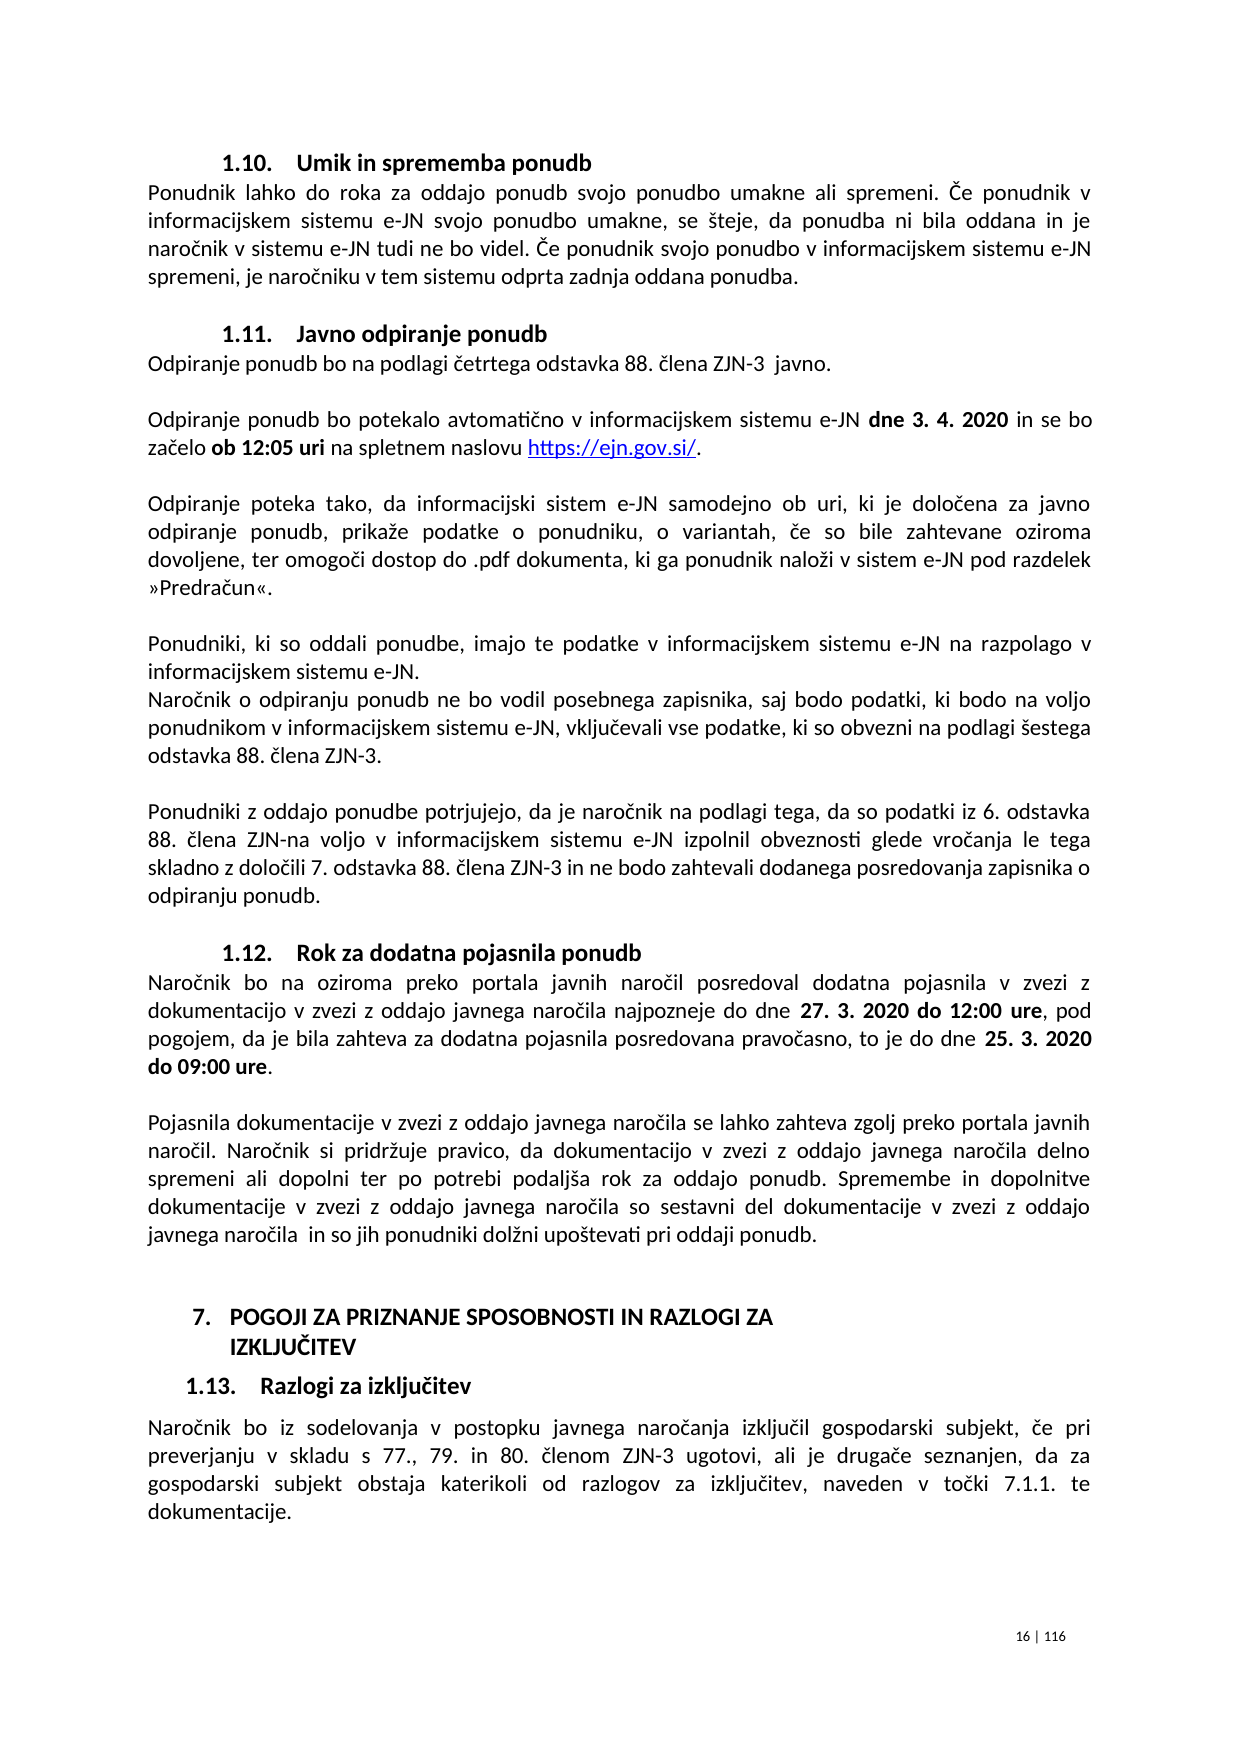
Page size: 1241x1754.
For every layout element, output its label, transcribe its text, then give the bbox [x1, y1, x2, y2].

subtitle Javno odpiranje ponudb [221, 318, 1093, 349]
subtitle POGOJI ZA PRIZNANJE SPOSOBNOSTI IN RAZLOGI ZA IZKLJUČITEV [192, 1301, 862, 1362]
list Razlogi za izključitev [185, 1370, 1093, 1401]
text Ponudnik lahko do roka za oddajo ponudb svojo ponudbo umakne ali spremeni. Če ponudnik v informacijskem sistemu e-JN svojo ponudbo umakne, se šteje, da ponudba ni bila oddana in je naročnik v sistemu e-JN tudi ne bo videl. Če ponudnik svojo ponudbo v informacijskem sistemu e-JN spremeni, je naročniku v tem sistemu odprta zadnja oddana ponudba. [148, 178, 1093, 290]
subtitle Rok za dodatna pojasnila ponudb [221, 937, 1093, 968]
text Ponudniki z oddajo ponudbe potrjujejo, da je naročnik na podlagi tega, da so podatki iz 6. odstavka 88. člena ZJN-na voljo v informacijskem sistemu e-JN izpolnil obveznosti glede vročanja le tega skladno z določili 7. odstavka 88. člena ZJN-3 in ne bodo zahtevali dodanega posredovanja zapisnika o odpiranju ponudb. [148, 797, 1093, 909]
text Ponudniki, ki so oddali ponudbe, imajo te podatke v informacijskem sistemu e-JN na razpolago v informacijskem sistemu e-JN. [148, 629, 1093, 685]
text Naročnik bo na oziroma preko portala javnih naročil posredoval dodatna pojasnila v zvezi z dokumentacijo v zvezi z oddajo javnega naročila najpozneje do dne 27. 3. 2020 do 12:00 ure, pod pogojem, da je bila zahteva za dodatna pojasnila posredovana pravočasno, to je do dne 25. 3. 2020 do 09:00 ure. [148, 968, 1092, 1080]
text Naročnik bo iz sodelovanja v postopku javnega naročanja izključil gospodarski subjekt, če pri preverjanju v skladu s 77., 79. in 80. členom ZJN-3 ugotovi, ali je drugače seznanjen, da za gospodarski subjekt obstaja katerikoli od razlogov za izključitev, naveden v točki 7.1.1. te dokumentacije. [148, 1413, 1093, 1525]
text Pojasnila dokumentacije v zvezi z oddajo javnega naročila se lahko zahteva zgolj preko portala javnih naročil. Naročnik si pridržuje pravico, da dokumentacijo v zvezi z oddajo javnega naročila delno spremeni ali dopolni ter po potrebi podaljša rok za oddajo ponudb. Spremembe in dopolnitve dokumentacije v zvezi z oddajo javnega naročila so sestavni del dokumentacije v zvezi z oddajo javnega naročila in so jih ponudniki dolžni upoštevati pri oddaji ponudb. [148, 1108, 1092, 1248]
subtitle Umik in sprememba ponudb [221, 148, 1093, 178]
text Odpiranje ponudb bo potekalo avtomatično v informacijskem sistemu e-JN dne 3. 4. 2020 in se bo začelo ob 12:05 uri na spletnem naslovu https://ejn.gov.si/. [148, 405, 1093, 461]
text Naročnik o odpiranju ponudb ne bo vodil posebnega zapisnika, saj bodo podatki, ki bodo na voljo ponudnikom v informacijskem sistemu e-JN, vključevali vse podatke, ki so obvezni na podlagi šestega odstavka 88. člena ZJN-3. [148, 685, 1093, 769]
text Odpiranje ponudb bo na podlagi četrtega odstavka 88. člena ZJN-3 javno. [148, 349, 1093, 377]
text Odpiranje poteka tako, da informacijski sistem e-JN samodejno ob uri, ki je določena za javno odpiranje ponudb, prikaže podatke o ponudniku, o variantah, če so bile zahtevane oziroma dovoljene, ter omogoči dostop do .pdf dokumenta, ki ga ponudnik naloži v sistem e-JN pod razdelek »Predračun«. [148, 489, 1093, 601]
